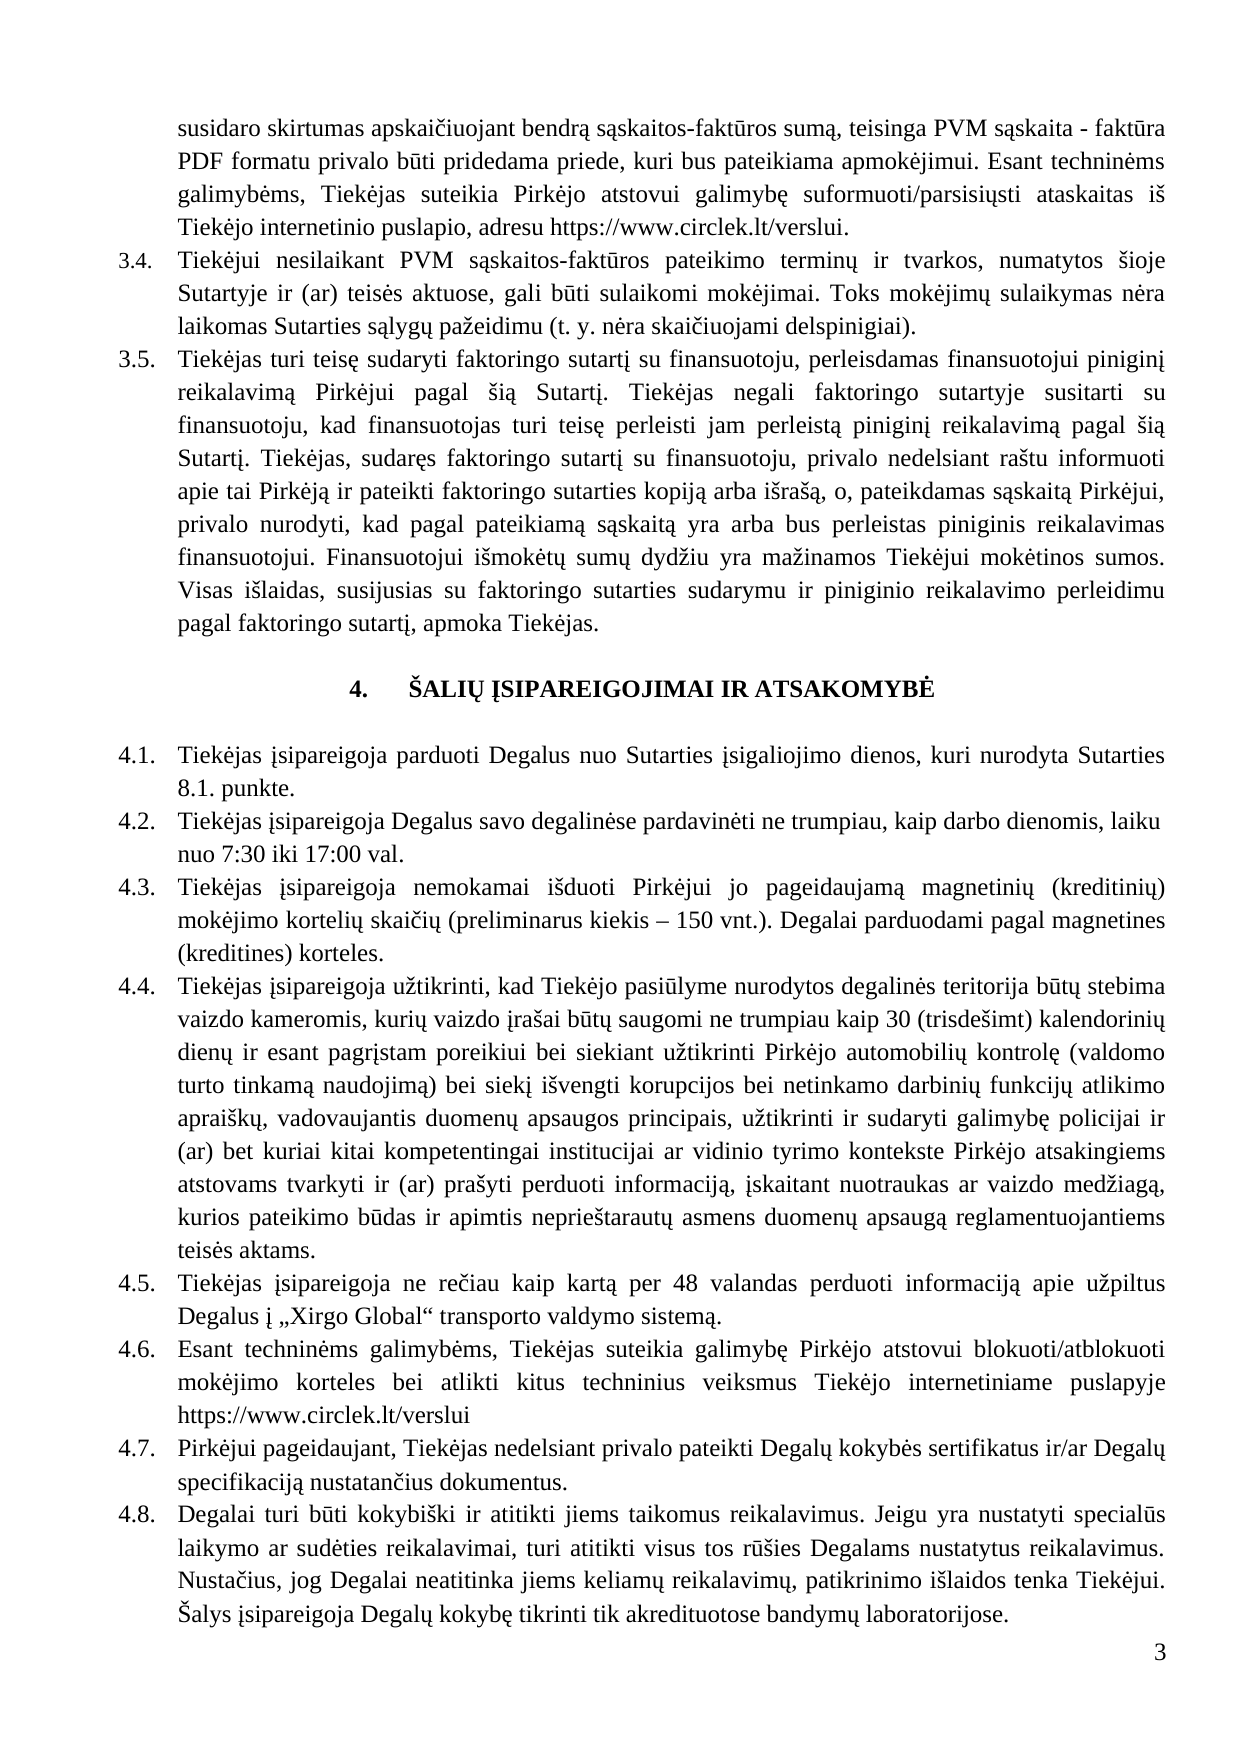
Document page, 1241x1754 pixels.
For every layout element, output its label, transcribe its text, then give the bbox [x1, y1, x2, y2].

list Tiekėjas įsipareigoja ne rečiau kaip kartą per 48 valandas perduoti informaciją apie užpiltus Degalus į „Xirgo Global“ transporto valdymo sistemą. [118, 1268, 1166, 1330]
list Tiekėjas įsipareigoja nemokamai išduoti Pirkėjui jo pageidaujamą magnetinių (kreditinių) mokėjimo kortelių skaičių (preliminarus kiekis – 150 vnt.). Degalai parduodami pagal magnetines (kreditines) korteles. [118, 872, 1166, 967]
list Pirkėjui pageidaujant, Tiekėjas nedelsiant privalo pateikti Degalų kokybės sertifikatus ir/ar Degalų specifikaciją nustatančius dokumentus. [118, 1433, 1166, 1495]
list Tiekėjas turi teisę sudaryti faktoringo sutartį su finansuotoju, perleisdamas finansuotojui piniginį reikalavimą Pirkėjui pagal šią Sutartį. Tiekėjas negali faktoringo sutartyje susitarti su finansuotoju, kad finansuotojas turi teisę perleisti jam perleistą piniginį reikalavimą pagal šią Sutartį. Tiekėjas, sudaręs faktoringo sutartį su finansuotoju, privalo nedelsiant raštu informuoti apie tai Pirkėją ir pateikti faktoringo sutarties kopiją arba išrašą, o, pateikdamas sąskaitą Pirkėjui, privalo nurodyti, kad pagal pateikiamą sąskaitą yra arba bus perleistas piniginis reikalavimas finansuotojui. Finansuotojui išmokėtų sumų dydžiu yra mažinamos Tiekėjui mokėtinos sumos. Visas išlaidas, susijusias su faktoringo sutarties sudarymu ir piniginio reikalavimo perleidimu pagal faktoringo sutartį, apmoka Tiekėjas. [118, 344, 1166, 637]
list ŠALIŲ ĮSIPAREIGOJIMAI IR ATSAKOMYBĖ [118, 674, 1166, 703]
list Tiekėjas įsipareigoja užtikrinti, kad Tiekėjo pasiūlyme nurodytos degalinės teritorija būtų stebima vaizdo kameromis, kurių vaizdo įrašai būtų saugomi ne trumpiau kaip 30 (trisdešimt) kalendorinių dienų ir esant pagrįstam poreikiui bei siekiant užtikrinti Pirkėjo automobilių kontrolę (valdomo turto tinkamą naudojimą) bei siekį išvengti korupcijos bei netinkamo darbinių funkcijų atlikimo apraiškų, vadovaujantis duomenų apsaugos principais, užtikrinti ir sudaryti galimybę policijai ir (ar) bet kuriai kitai kompetentingai institucijai ar vidinio tyrimo kontekste Pirkėjo atsakingiems atstovams tvarkyti ir (ar) prašyti perduoti informaciją, įskaitant nuotraukas ar vaizdo medžiagą, kurios pateikimo būdas ir apimtis neprieštarautų asmens duomenų apsaugą reglamentuojantiems teisės aktams. [118, 971, 1166, 1264]
list Degalai turi būti kokybiški ir atitikti jiems taikomus reikalavimus. Jeigu yra nustatyti specialūs laikymo ar sudėties reikalavimai, turi atitikti visus tos rūšies Degalams nustatytus reikalavimus. Nustačius, jog Degalai neatitinka jiems keliamų reikalavimų, patikrinimo išlaidos tenka Tiekėjui. Šalys įsipareigoja Degalų kokybę tikrinti tik akredituotose bandymų laboratorijose. [118, 1499, 1166, 1627]
list Tiekėjas įsipareigoja Degalus savo degalinėse pardavinėti ne trumpiau, kaip darbo dienomis, laiku nuo 7:30 iki 17:00 val. [118, 806, 1166, 868]
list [118, 113, 1166, 241]
list Tiekėjas įsipareigoja parduoti Degalus nuo Sutarties įsigaliojimo dienos, kuri nurodyta Sutarties 8.1. punkte. [118, 740, 1166, 802]
list Tiekėjui nesilaikant PVM sąskaitos-faktūros pateikimo terminų ir tvarkos, numatytos šioje Sutartyje ir (ar) teisės aktuose, gali būti sulaikomi mokėjimai. Toks mokėjimų sulaikymas nėra laikomas Sutarties sąlygų pažeidimu (t. y. nėra skaičiuojami delspinigiai). [118, 245, 1166, 339]
list Esant techninėms galimybėms, Tiekėjas suteikia galimybę Pirkėjo atstovui blokuoti/atblokuoti mokėjimo korteles bei atlikti kitus techninius veiksmus Tiekėjo internetiniame puslapyje [118, 1334, 1166, 1429]
